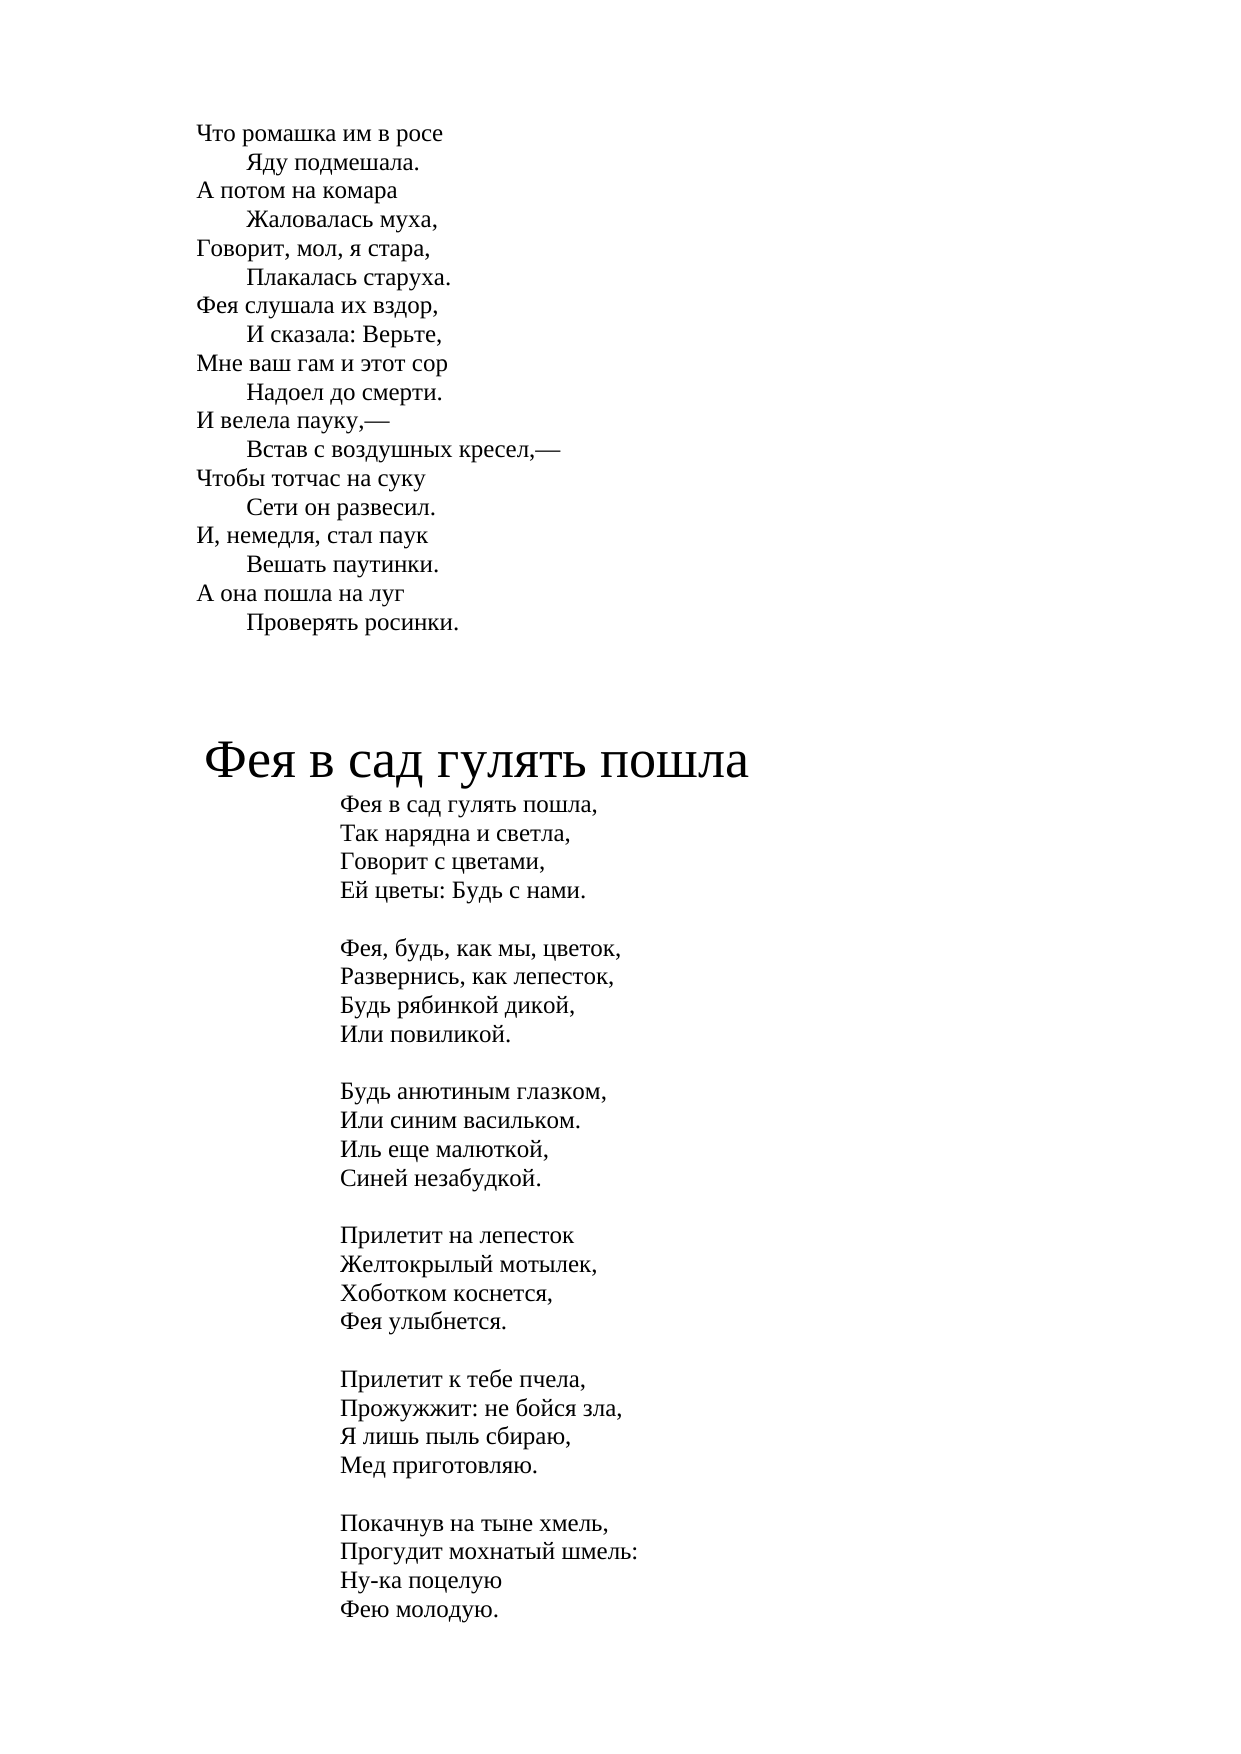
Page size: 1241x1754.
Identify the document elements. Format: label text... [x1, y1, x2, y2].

text А она пошла на луг [177, 578, 1152, 607]
text Встав с воздушных кресел,— [177, 434, 1152, 463]
text И велела пауку,— [177, 406, 1152, 434]
text Проверять росинки. [177, 607, 1152, 636]
text Иль еще малюткой, [177, 1134, 1152, 1163]
text И, немедля, стал паук [177, 521, 1152, 549]
text Фея, будь, как мы, цветок, [177, 933, 1152, 961]
text Развернись, как лепесток, [177, 961, 1152, 990]
text Будь анютиным глазком, [177, 1076, 1152, 1105]
text Прилетит на лепесток [177, 1220, 1152, 1249]
text Мне ваш гам и этот сор [177, 348, 1152, 377]
text Я лишь пыль сбираю, [177, 1421, 1152, 1450]
text Фея слушала их вздор, [177, 291, 1152, 319]
text Будь рябинкой дикой, [177, 990, 1152, 1019]
text А потом на комара [177, 176, 1152, 204]
text Желтокрылый мотылек, [177, 1249, 1152, 1278]
text Синей незабудкой. [177, 1163, 1152, 1191]
text Так нарядна и светла, [177, 818, 1152, 846]
text Вешать паутинки. [177, 549, 1152, 578]
text Говорит с цветами, [177, 846, 1152, 875]
text Прожужжит: не бойся зла, [177, 1393, 1152, 1421]
text Фею молодую. [177, 1594, 1152, 1623]
text Покачнув на тыне хмель, [177, 1508, 1152, 1536]
text Яду подмешала. [177, 147, 1152, 176]
text Что ромашка им в росе [177, 118, 1152, 147]
text Жаловалась муха, [177, 204, 1152, 233]
text Прилетит к тебе пчела, [177, 1364, 1152, 1393]
text Фея улыбнется. [177, 1306, 1152, 1335]
text Или синим васильком. [177, 1105, 1152, 1134]
text Ну-ка поцелую [177, 1565, 1152, 1594]
text Хоботком коснется, [177, 1278, 1152, 1306]
text Надоел до смерти. [177, 377, 1152, 406]
text Или повиликой. [177, 1019, 1152, 1048]
text Сети он развесил. [177, 492, 1152, 521]
text И сказала: Верьте, [177, 319, 1152, 348]
text Фея в сад гулять пошла, [177, 789, 1152, 818]
text Плакалась старуха. [177, 262, 1152, 291]
text Ей цветы: Будь с нами. [177, 875, 1152, 904]
text Фея в сад гулять пошла [177, 727, 1152, 789]
text Чтобы тотчас на суку [177, 463, 1152, 492]
text Прогудит мохнатый шмель: [177, 1536, 1152, 1565]
text Мед приготовляю. [177, 1450, 1152, 1479]
text Говорит, мол, я стара, [177, 233, 1152, 262]
